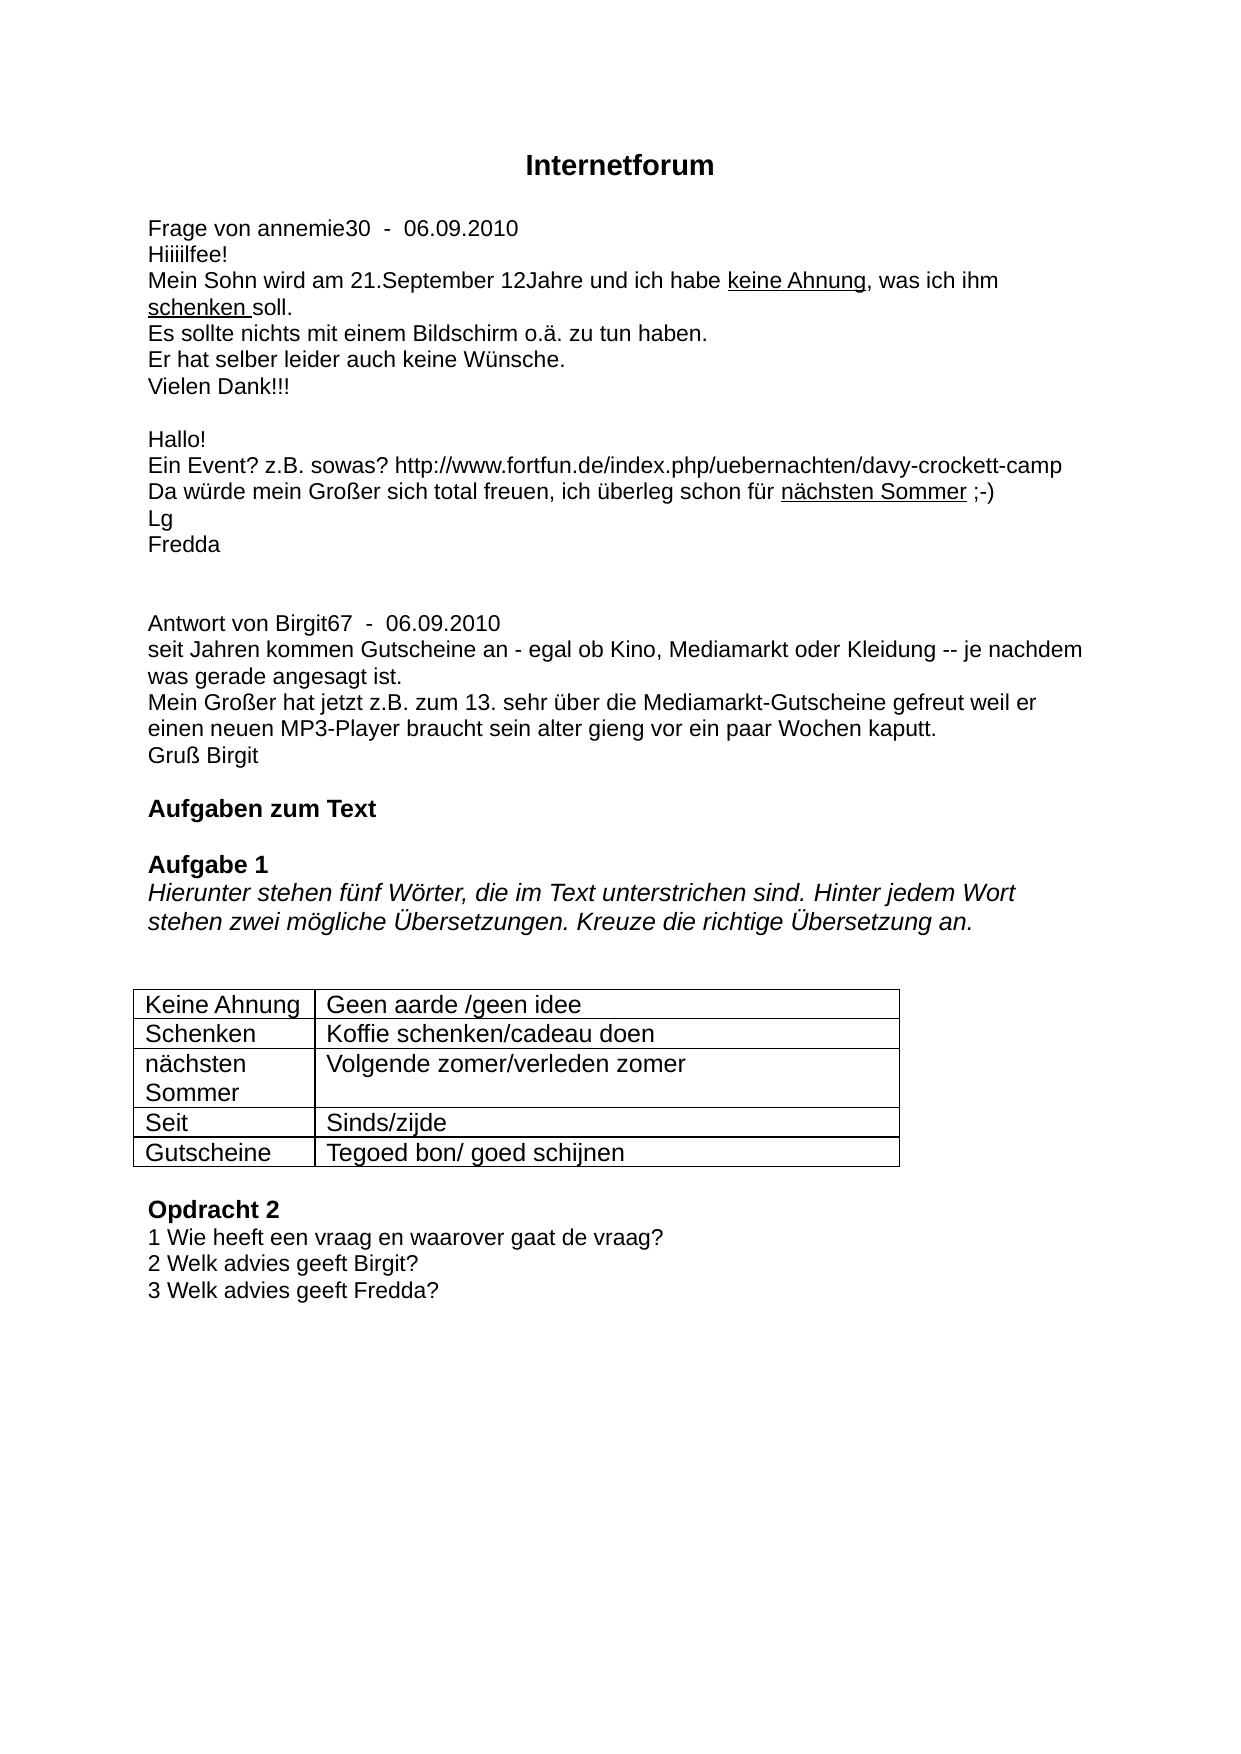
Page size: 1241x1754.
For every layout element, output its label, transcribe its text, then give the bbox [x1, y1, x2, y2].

table_cell Sinds/zijde [316, 1108, 899, 1136]
table_cell nächsten Sommer [134, 1049, 314, 1107]
text Mein Sohn wird am 21.September 12Jahre und ich habe keine Ahnung, was ich ihm schenken soll. [148, 267, 1093, 320]
text Opdracht 2 [148, 1195, 1093, 1224]
table_cell Tegoed bon/ goed schijnen [316, 1138, 899, 1166]
table_header Keine Ahnung [134, 990, 314, 1018]
text Er hat selber leider auch keine Wünsche. [148, 346, 1093, 373]
text Aufgaben zum Text [148, 794, 1093, 823]
table_header Geen aarde /geen idee [316, 990, 899, 1018]
text Aufgabe 1 [148, 849, 1093, 878]
table_cell Volgende zomer/verleden zomer [316, 1049, 899, 1107]
text Antwort von Birgit67 - 06.09.2010 [148, 610, 1093, 636]
text Hierunter stehen fünf Wörter, die im Text unterstrichen sind. Hinter jedem Wort stehen zwei mögliche Übersetzungen. Kreuze die richtige Übersetzung an. [148, 878, 1093, 936]
table_cell Gutscheine [134, 1138, 314, 1166]
table_cell Schenken [134, 1019, 314, 1048]
text 1 Wie heeft een vraag en waarover gaat de vraag? [148, 1224, 1093, 1250]
text Internetforum [148, 148, 1093, 181]
text seit Jahren kommen Gutscheine an - egal ob Kino, Mediamarkt oder Kleidung -- je nachdem was gerade angesagt ist. [148, 636, 1093, 689]
text Frage von annemie30 - 06.09.2010 [148, 215, 1093, 241]
text Mein Großer hat jetzt z.B. zum 13. sehr über die Mediamarkt-Gutscheine gefreut weil er einen neuen MP3-Player braucht sein alter gieng vor ein paar Wochen kaputt. [148, 689, 1093, 742]
text Hallo! Ein Event? z.B. sowas? http://www.fortfun.de/index.php/uebernachten/davy-crockett-camp Da würde mein Großer sich total freuen, ich überleg schon für nächsten Sommer ;-) Lg Fredda [148, 426, 1093, 557]
text Hiiiilfee! [148, 241, 1093, 267]
table_cell Koffie schenken/cadeau doen [316, 1019, 899, 1048]
text Vielen Dank!!! [148, 373, 1093, 399]
table_cell Seit [134, 1108, 314, 1136]
text 2 Welk advies geeft Birgit? [148, 1250, 1093, 1277]
text 3 Welk advies geeft Fredda? [148, 1277, 1093, 1303]
text Gruß Birgit [148, 742, 1093, 768]
text Es sollte nichts mit einem Bildschirm o.ä. zu tun haben. [148, 320, 1093, 346]
